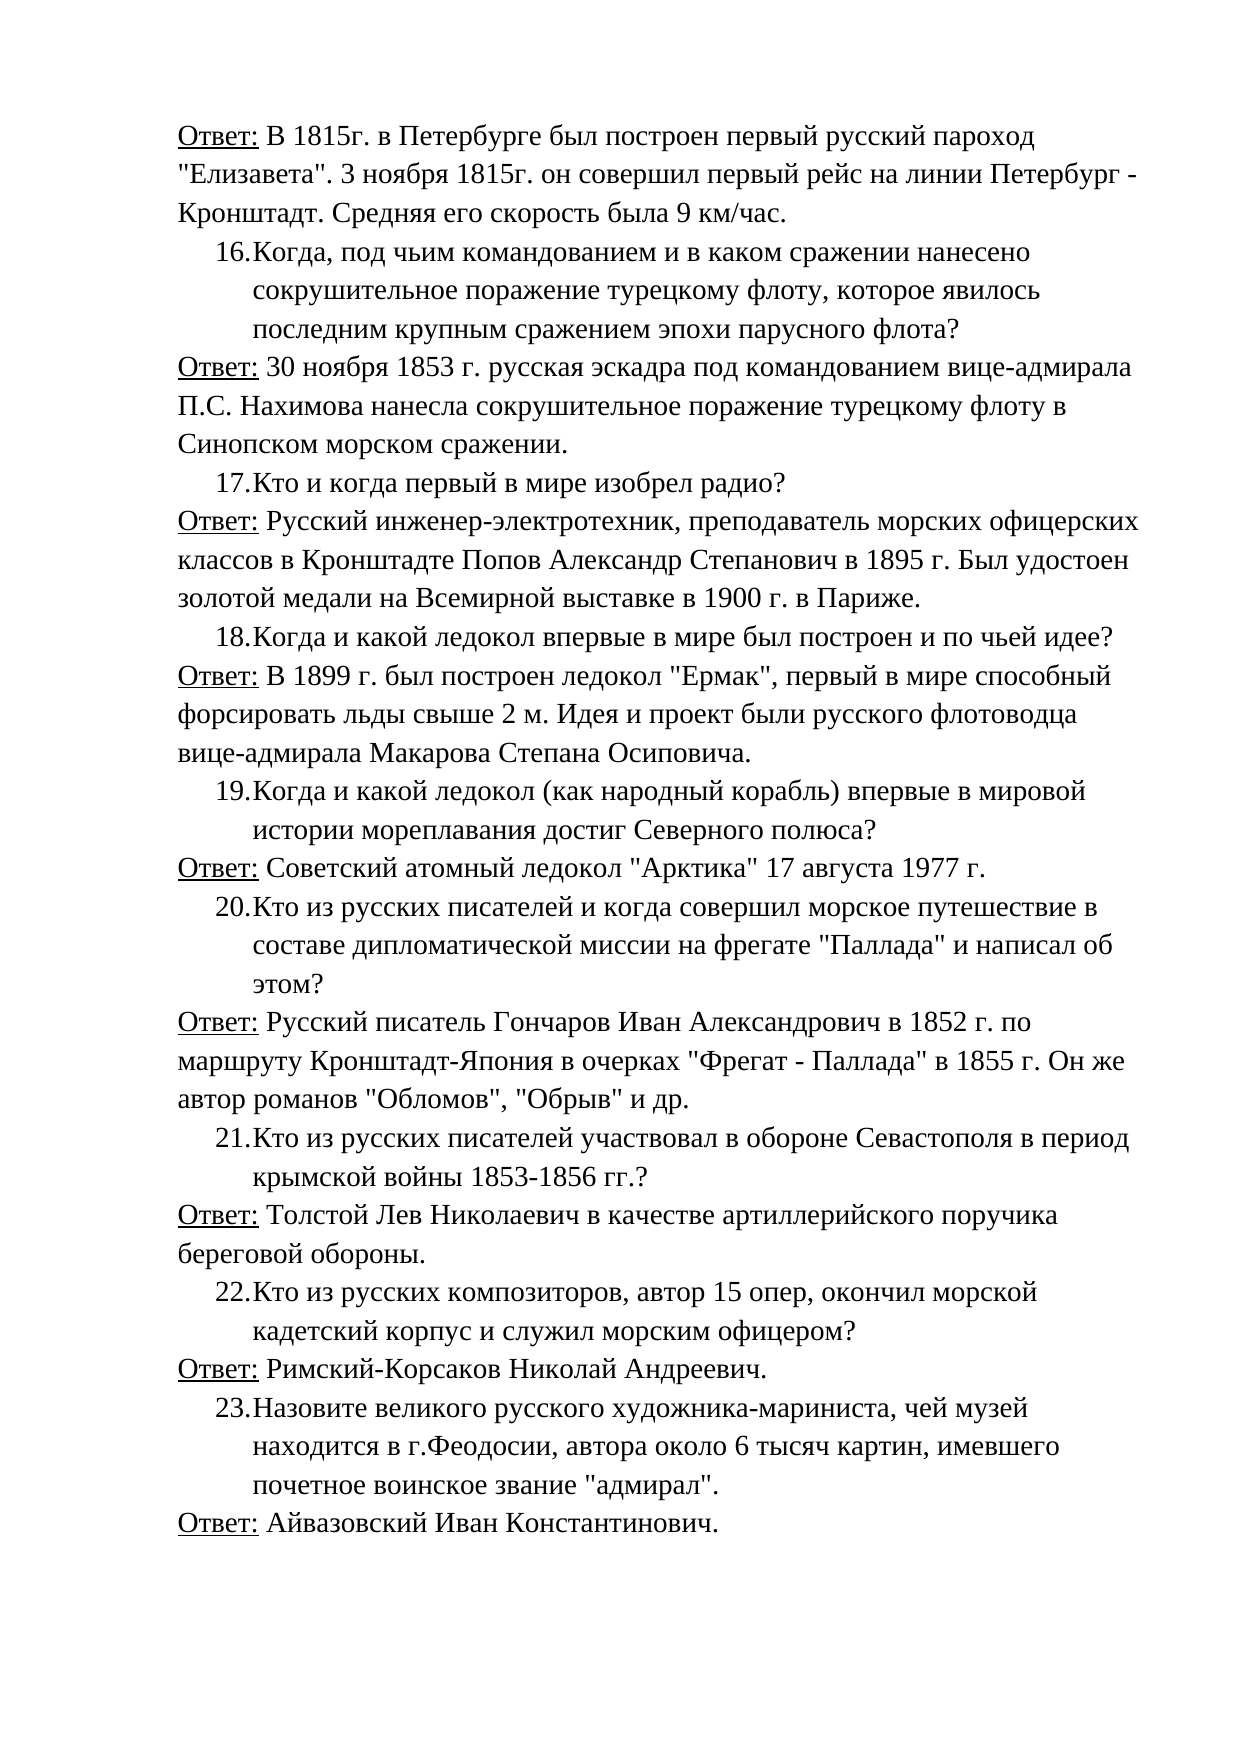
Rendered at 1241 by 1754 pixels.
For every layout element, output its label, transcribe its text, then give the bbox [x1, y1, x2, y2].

text Ответ: Советский атомный ледокол "Арктика" 17 августа 1977 г. [177, 850, 1152, 884]
text Ответ: Толстой Лев Николаевич в качестве артиллерийского поручика береговой обороны. [177, 1197, 1152, 1269]
text Ответ: Русский писатель Гончаров Иван Александрович в 1852 г. по маршруту Кронштадт-Япония в очерках "Фрегат - Паллада" в 1855 г. Он же автор романов "Обломов", "Обрыв" и др. [177, 1004, 1152, 1115]
list Когда и какой ледокол впервые в мире был построен и по чьей идее? [215, 619, 1152, 653]
text Ответ: 30 ноября 1853 г. русская эскадра под командованием вице-адмирала П.С. Нахимова нанесла сокрушительное поражение турецкому флоту в Синопском морском сражении. [177, 349, 1152, 460]
list Кто из русских писателей и когда совершил морское путешествие в составе дипломатической миссии на фрегате "Паллада" и написал об этом? [215, 889, 1152, 999]
text Ответ: Римский-Корсаков Николай Андреевич. [177, 1351, 1152, 1385]
text Ответ: Русский инженер-электротехник, преподаватель морских офицерских классов в Кронштадте Попов Александр Степанович в 1895 г. Был удостоен золотой медали на Всемирной выставке в 1900 г. в Париже. [177, 503, 1152, 614]
list Кто из русских писателей участвовал в обороне Севастополя в период крымской войны 1853-1856 гг.? [215, 1120, 1152, 1192]
list Когда, под чьим командованием и в каком сражении нанесено сокрушительное поражение турецкому флоту, которое явилось последним крупным сражением эпохи парусного флота? [215, 234, 1152, 344]
list Назовите великого русского художника-мариниста, чей музей находится в г.Феодосии, автора около 6 тысяч картин, имевшего почетное воинское звание "адмирал". [215, 1390, 1152, 1501]
list Кто и когда первый в мире изобрел радио? [215, 465, 1152, 498]
text Ответ: В 1899 г. был построен ледокол "Ермак", первый в мире способный форсировать льды свыше 2 м. Идея и проект были русского флотоводца вице-адмирала Макарова Степана Осиповича. [177, 658, 1152, 768]
text Ответ: В 1815г. в Петербурге был построен первый русский пароход "Елизавета". 3 ноября 1815г. он совершил первый рейс на линии Петербург - Кронштадт. Средняя его скорость была 9 км/час. [177, 118, 1152, 229]
list Когда и какой ледокол (как народный корабль) впервые в мировой истории мореплавания достиг Северного полюса? [215, 773, 1152, 845]
text Ответ: Айвазовский Иван Константинович. [177, 1506, 1152, 1539]
list Кто из русских композиторов, автор 15 опер, окончил морской кадетский корпус и служил морским офицером? [215, 1274, 1152, 1346]
